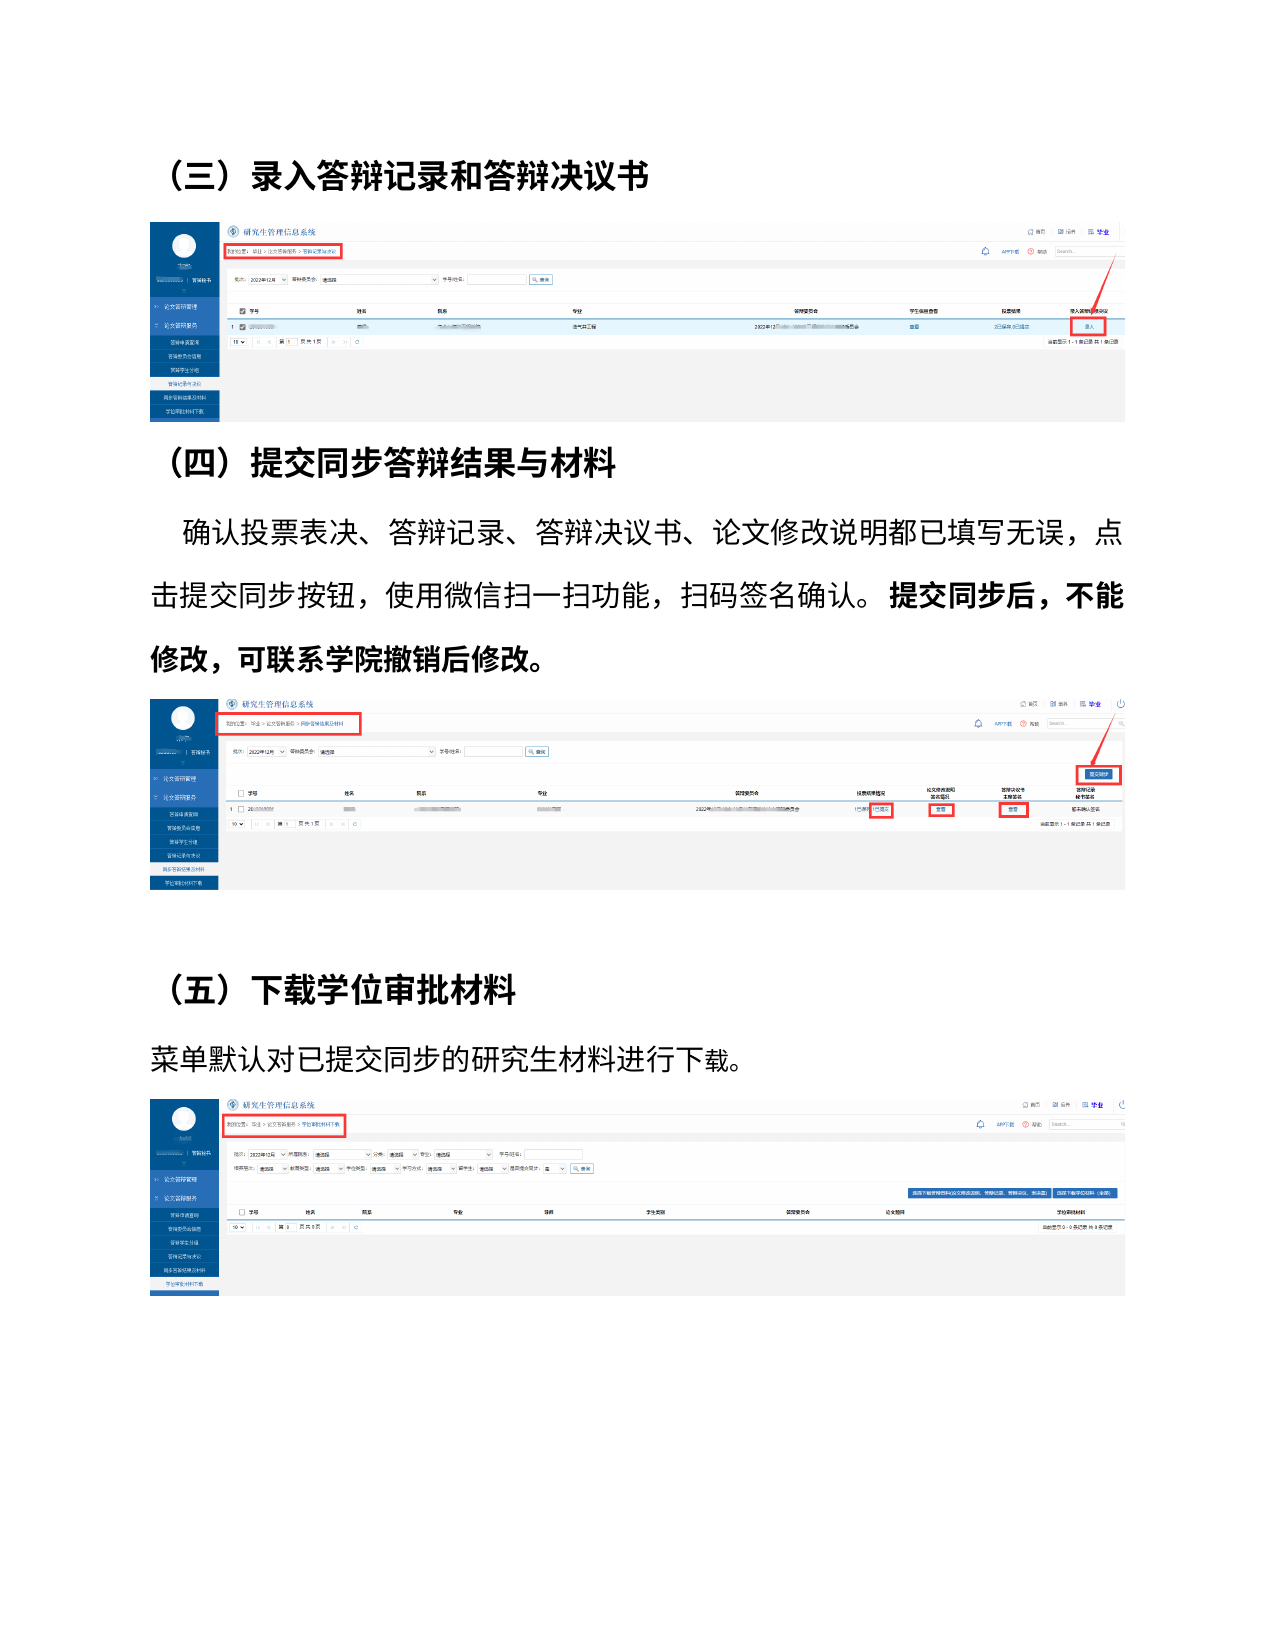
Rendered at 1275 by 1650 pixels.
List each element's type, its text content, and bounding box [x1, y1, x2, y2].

picture [150, 1099, 1125, 1296]
text 确认投票表决、答辩记录、答辩决议书、论文修改说明都已填写无误，点击提交同步按钮，使用微信扫一扫功能，扫码签名确认。提交同步后，不能修改，可联系学院撤销后修改。 [150, 509, 1125, 678]
picture [150, 222, 1125, 422]
text （五）下载学位审批材料 [150, 964, 1125, 1012]
text 菜单默认对已提交同步的研究生材料进行下载。 [150, 1036, 1125, 1079]
text （三）录入答辩记录和答辩决议书 [150, 150, 1125, 198]
text （四）提交同步答辩结果与材料 [150, 437, 1125, 485]
picture [150, 699, 1125, 890]
